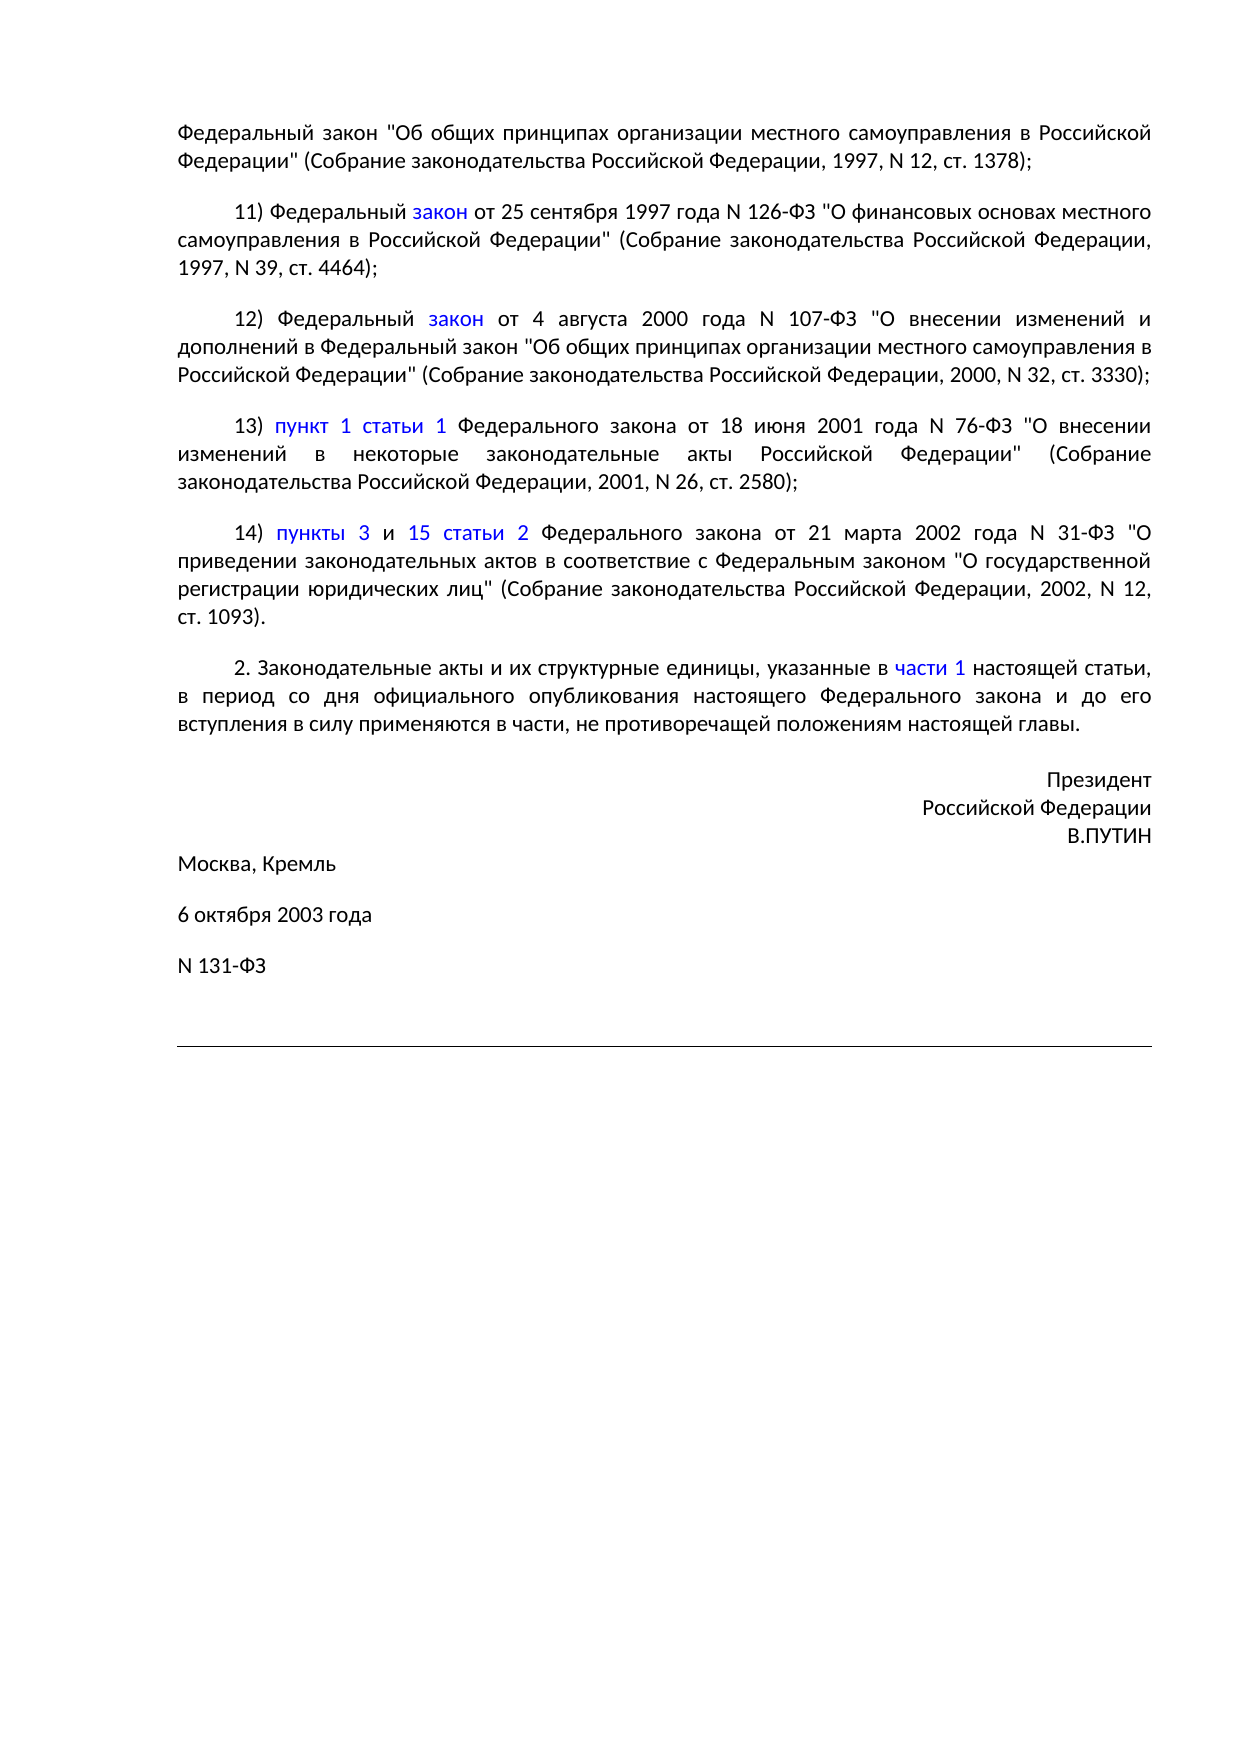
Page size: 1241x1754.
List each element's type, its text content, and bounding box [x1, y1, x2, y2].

text Президент [177, 765, 1152, 793]
text 13) пункт 1 статьи 1 Федерального закона от 18 июня 2001 года N 76-ФЗ "О внесении изменений в некоторые законодательные акты Российской Федерации" (Собрание законодательства Российской Федерации, 2001, N 26, ст. 2580); [177, 411, 1152, 495]
text В.ПУТИН [177, 821, 1152, 849]
text N 131-ФЗ [177, 951, 1152, 979]
text 11) Федеральный закон от 25 сентября 1997 года N 126-ФЗ "О финансовых основах местного самоуправления в Российской Федерации" (Собрание законодательства Российской Федерации, 1997, N 39, ст. 4464); [177, 197, 1152, 281]
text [177, 118, 1152, 174]
text 14) пункты 3 и 15 статьи 2 Федерального закона от 21 марта 2002 года N 31-ФЗ "О приведении законодательных актов в соответствие с Федеральным законом "О государственной регистрации юридических лиц" (Собрание законодательства Российской Федерации, 2002, N 12, ст. 1093). [177, 518, 1152, 630]
text Москва, Кремль [177, 849, 1152, 877]
text 2. Законодательные акты и их структурные единицы, указанные в части 1 настоящей статьи, в период со дня официального опубликования настоящего Федерального закона и до его вступления в силу применяются в части, не противоречащей положениям настоящей главы. [177, 653, 1152, 737]
text 12) Федеральный закон от 4 августа 2000 года N 107-ФЗ "О внесении изменений и дополнений в Федеральный закон "Об общих принципах организации местного самоуправления в Российской Федерации" (Собрание законодательства Российской Федерации, 2000, N 32, ст. 3330); [177, 304, 1152, 388]
text Российской Федерации [177, 793, 1152, 821]
text 6 октября 2003 года [177, 900, 1152, 928]
